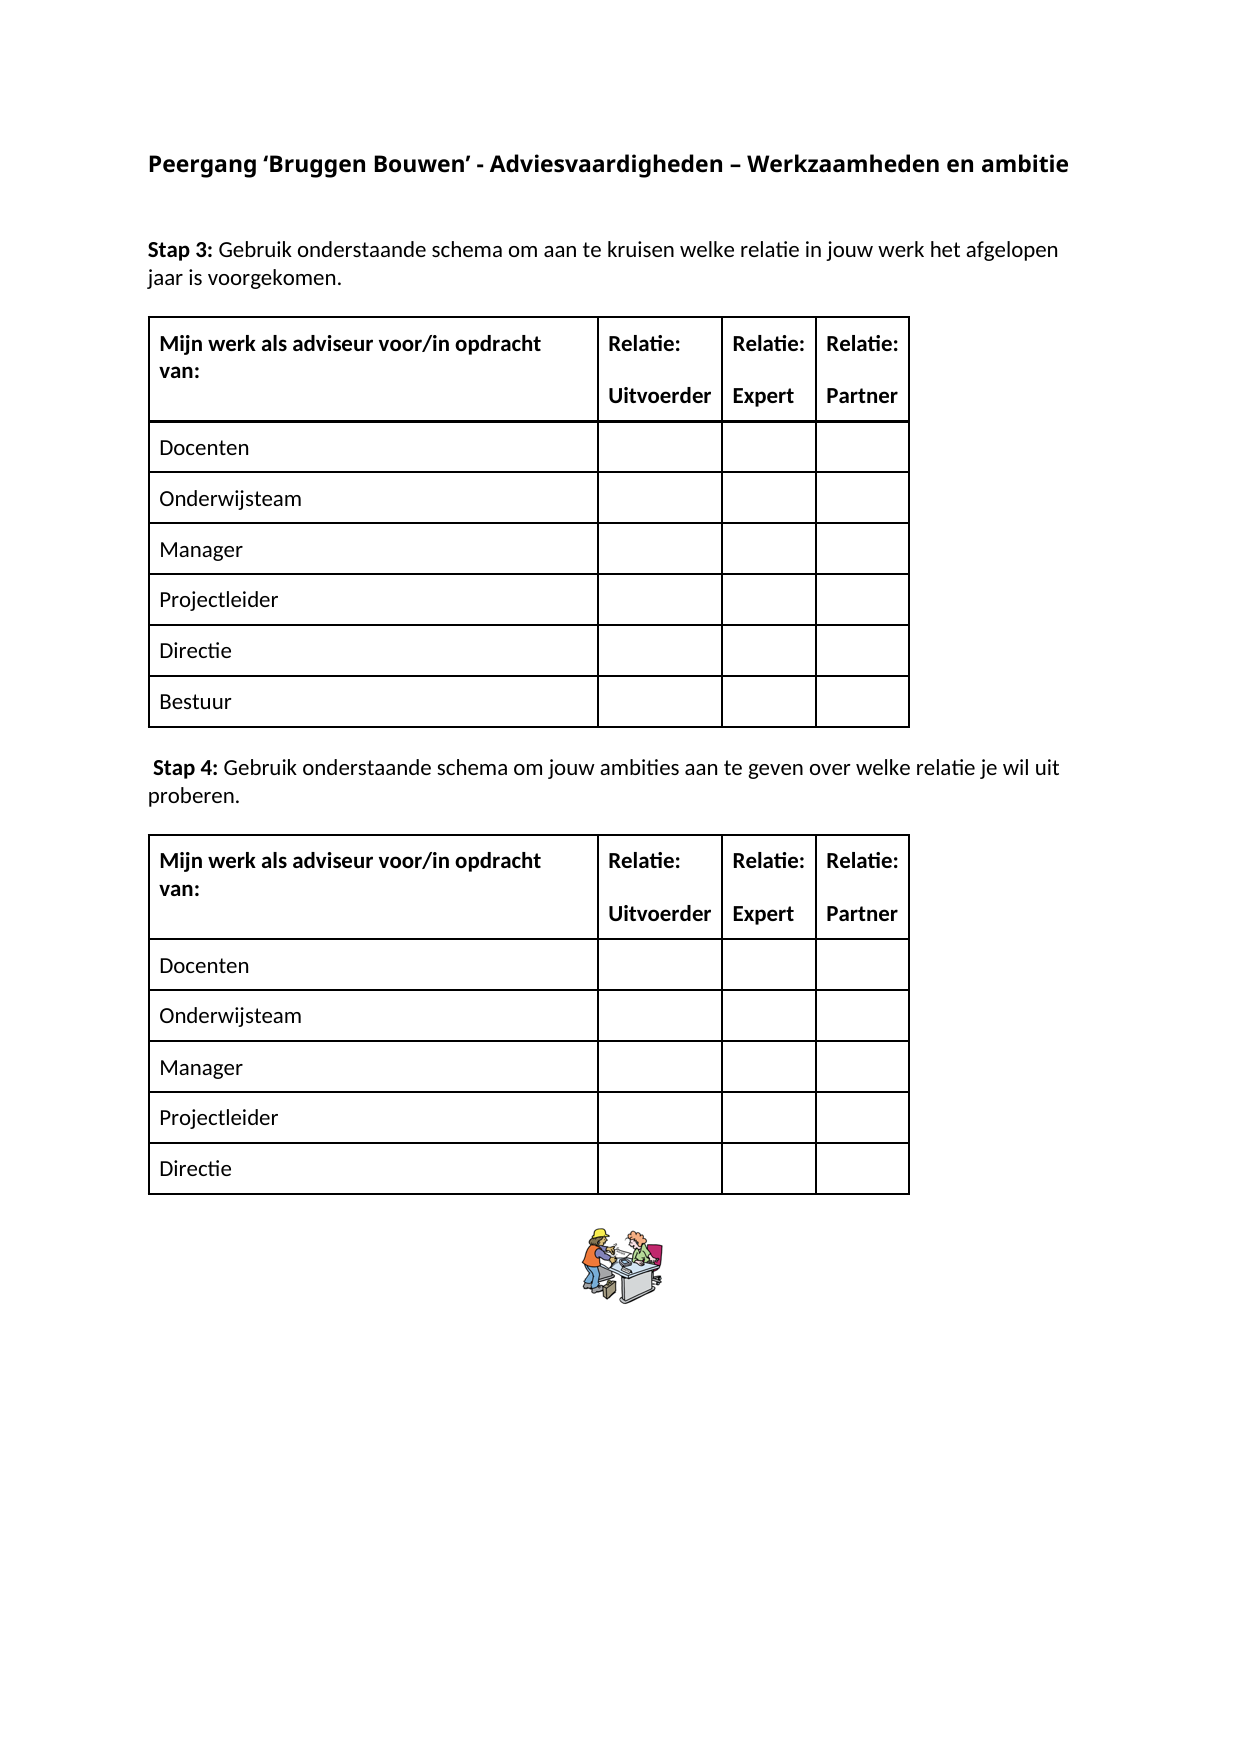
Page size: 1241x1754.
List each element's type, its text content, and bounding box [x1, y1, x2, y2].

table_cell [599, 991, 721, 1040]
table_cell [723, 473, 815, 522]
table_cell [723, 1093, 815, 1142]
table_cell [817, 1144, 908, 1193]
table_header Relatie: Expert [723, 836, 815, 938]
table_header Mijn werk als adviseur voor/in opdracht van: [150, 318, 597, 420]
table_cell Projectleider [150, 575, 597, 624]
table_header Relatie: Uitvoerder [599, 318, 721, 420]
table_cell [723, 677, 815, 726]
table_cell [817, 940, 908, 989]
table_cell [817, 1093, 908, 1142]
table_cell Manager [150, 524, 597, 573]
table_cell Projectleider [150, 1093, 597, 1142]
table_cell [599, 940, 721, 989]
table_header Relatie: Uitvoerder [599, 836, 721, 938]
text Peergang ‘Bruggen Bouwen’ - Adviesvaardigheden – Werkzaamheden en ambitie [148, 148, 1093, 179]
table_cell Docenten [150, 940, 597, 989]
table_cell Bestuur [150, 677, 597, 726]
table_cell [599, 1042, 721, 1091]
table_cell [599, 575, 721, 624]
table_cell Directie [150, 1144, 597, 1193]
table_cell [817, 575, 908, 624]
table_header Mijn werk als adviseur voor/in opdracht van: [150, 836, 597, 938]
table_cell [599, 677, 721, 726]
table_header Relatie: Partner [817, 836, 908, 938]
table_cell [723, 1144, 815, 1193]
table_cell [817, 524, 908, 573]
table_cell [723, 1042, 815, 1091]
table_cell [599, 473, 721, 522]
table_cell [817, 423, 908, 471]
table_cell [599, 626, 721, 675]
table_cell [599, 423, 721, 471]
table_cell [817, 626, 908, 675]
table_cell [817, 677, 908, 726]
table_cell [723, 626, 815, 675]
table_header Relatie: Partner [817, 318, 908, 420]
table_cell Docenten [150, 423, 597, 471]
table_header Relatie: Expert [723, 318, 815, 420]
table_cell [599, 524, 721, 573]
table_cell [723, 524, 815, 573]
picture [576, 1225, 664, 1306]
table_cell Manager [150, 1042, 597, 1091]
text Stap 3: Gebruik onderstaande schema om aan te kruisen welke relatie in jouw werk het afgelopen jaar is voorgekomen. [148, 235, 1093, 291]
table_cell [817, 473, 908, 522]
table_cell [723, 575, 815, 624]
table_cell [599, 1093, 721, 1142]
table_cell [817, 1042, 908, 1091]
table_cell [723, 940, 815, 989]
table_cell Onderwijsteam [150, 991, 597, 1040]
table_cell [723, 991, 815, 1040]
table_cell Directie [150, 626, 597, 675]
table_cell Onderwijsteam [150, 473, 597, 522]
text Stap 4: Gebruik onderstaande schema om jouw ambities aan te geven over welke relatie je wil uit proberen. [148, 753, 1093, 809]
table_cell [723, 423, 815, 471]
table_cell [817, 991, 908, 1040]
table_cell [599, 1144, 721, 1193]
